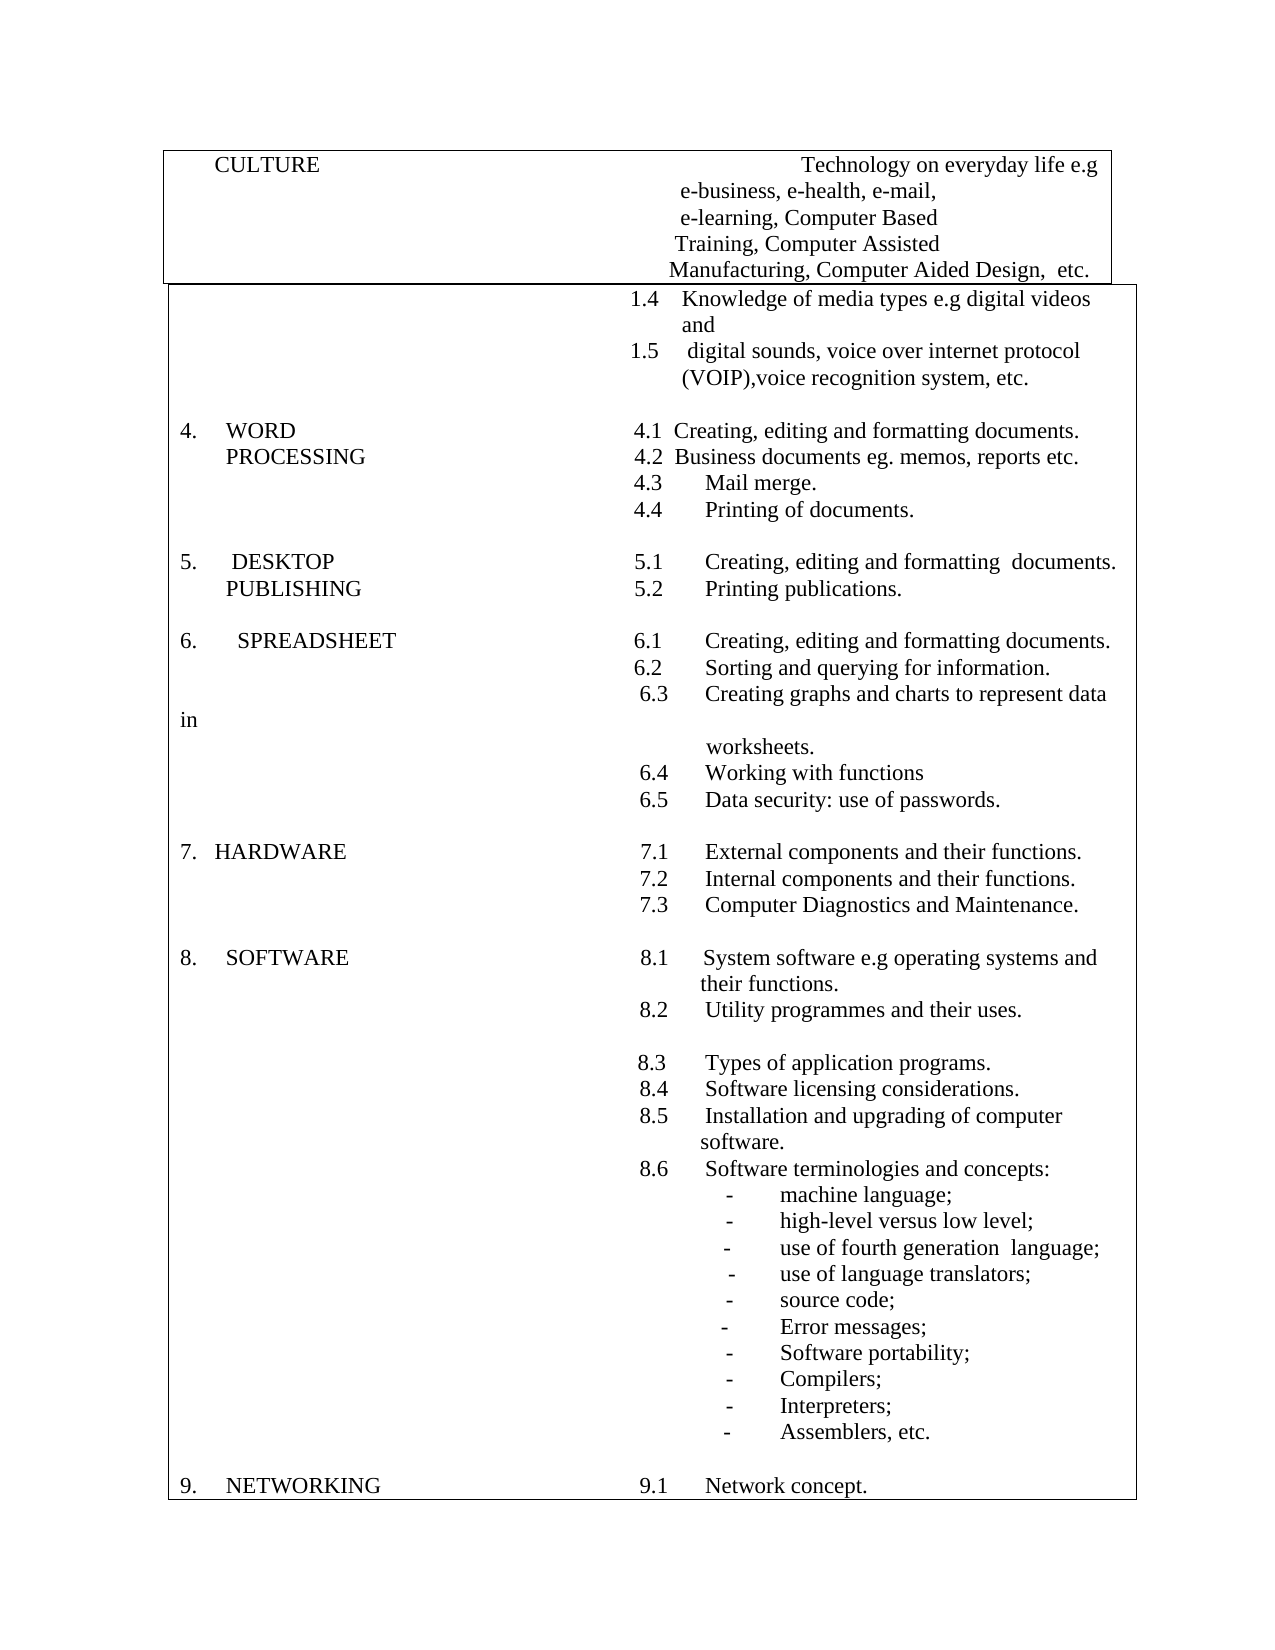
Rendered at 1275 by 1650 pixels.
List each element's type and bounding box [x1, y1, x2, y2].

table_cell [164, 151, 1111, 283]
table_header [169, 285, 1136, 1499]
